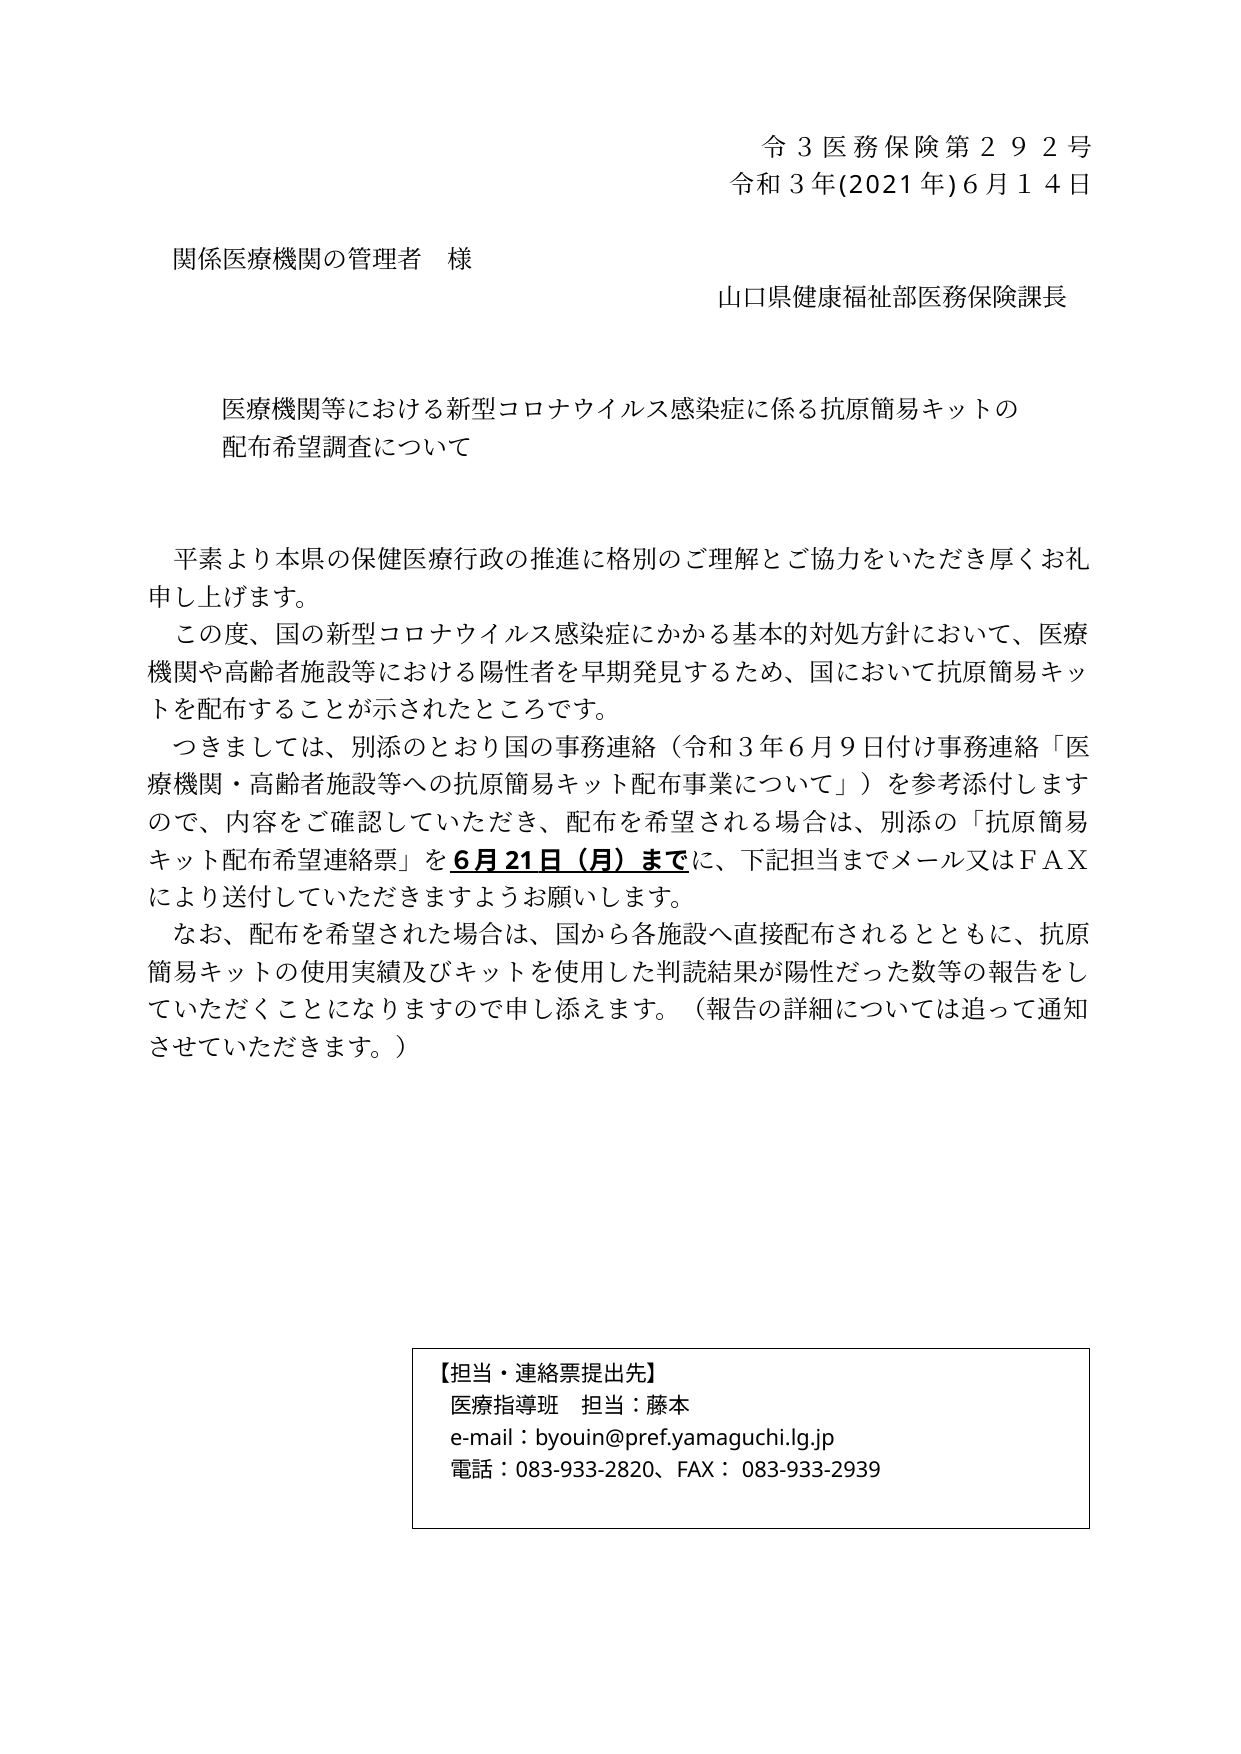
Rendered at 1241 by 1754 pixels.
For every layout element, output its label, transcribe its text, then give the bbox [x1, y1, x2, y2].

text 山口県健康福祉部医務保険課長 [148, 277, 1067, 314]
text なお、配布を希望された場合は、国から各施設へ直接配布されるとともに、抗原簡易キットの使用実績及びキットを使用した判読結果が陽性だった数等の報告をしていただくことになりますので申し添えます。（報告の詳細については追って通知させていただきます。） [148, 914, 1092, 1064]
text 医療機関等における新型コロナウイルス感染症に係る抗原簡易キットの [148, 389, 1092, 427]
text 令和３年(2021年)６月１４日 [148, 164, 1092, 202]
text 令３医務保険第２９２号 [148, 127, 1092, 164]
text 関係医療機関の管理者 様 [148, 239, 1092, 277]
text この度、国の新型コロナウイルス感染症にかかる基本的対処方針において、医療機関や高齢者施設等における陽性者を早期発見するため、国において抗原簡易キットを配布することが示されたところです。 [148, 614, 1092, 727]
text 平素より本県の保健医療行政の推進に格別のご理解とご協力をいただき厚くお礼申し上げます。 [148, 539, 1092, 614]
text つきましては、別添のとおり国の事務連絡（令和３年６月９日付け事務連絡「医療機関・高齢者施設等への抗原簡易キット配布事業について」）を参考添付しますので、内容をご確認していただき、配布を希望される場合は、別添の「抗原簡易キット配布希望連絡票」を６月21日（月）までに、下記担当までメール又はＦＡＸにより送付していただきますようお願いします。 [148, 727, 1092, 914]
text 配布希望調査について [148, 427, 1092, 464]
